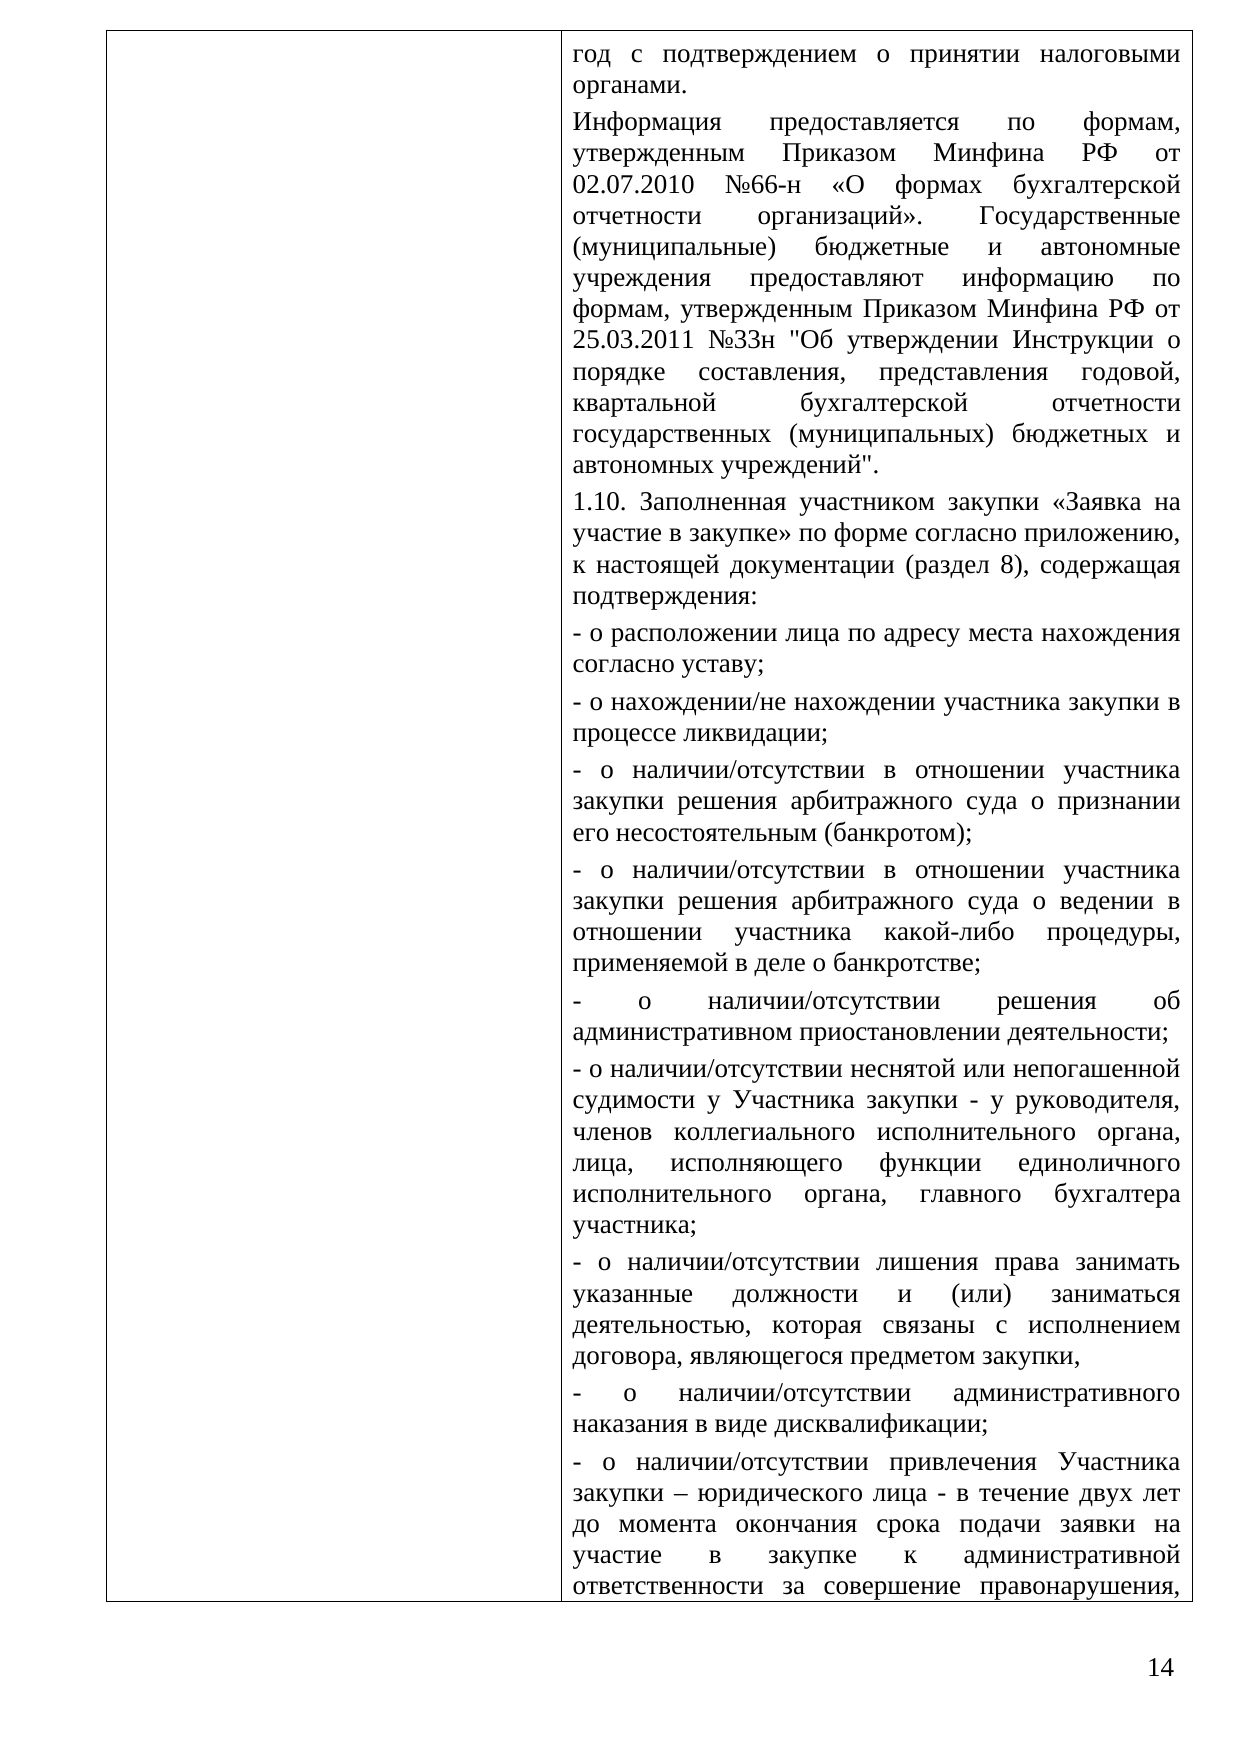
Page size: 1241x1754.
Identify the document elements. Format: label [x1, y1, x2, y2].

table_cell [562, 31, 1192, 1601]
table_cell [107, 31, 561, 1601]
